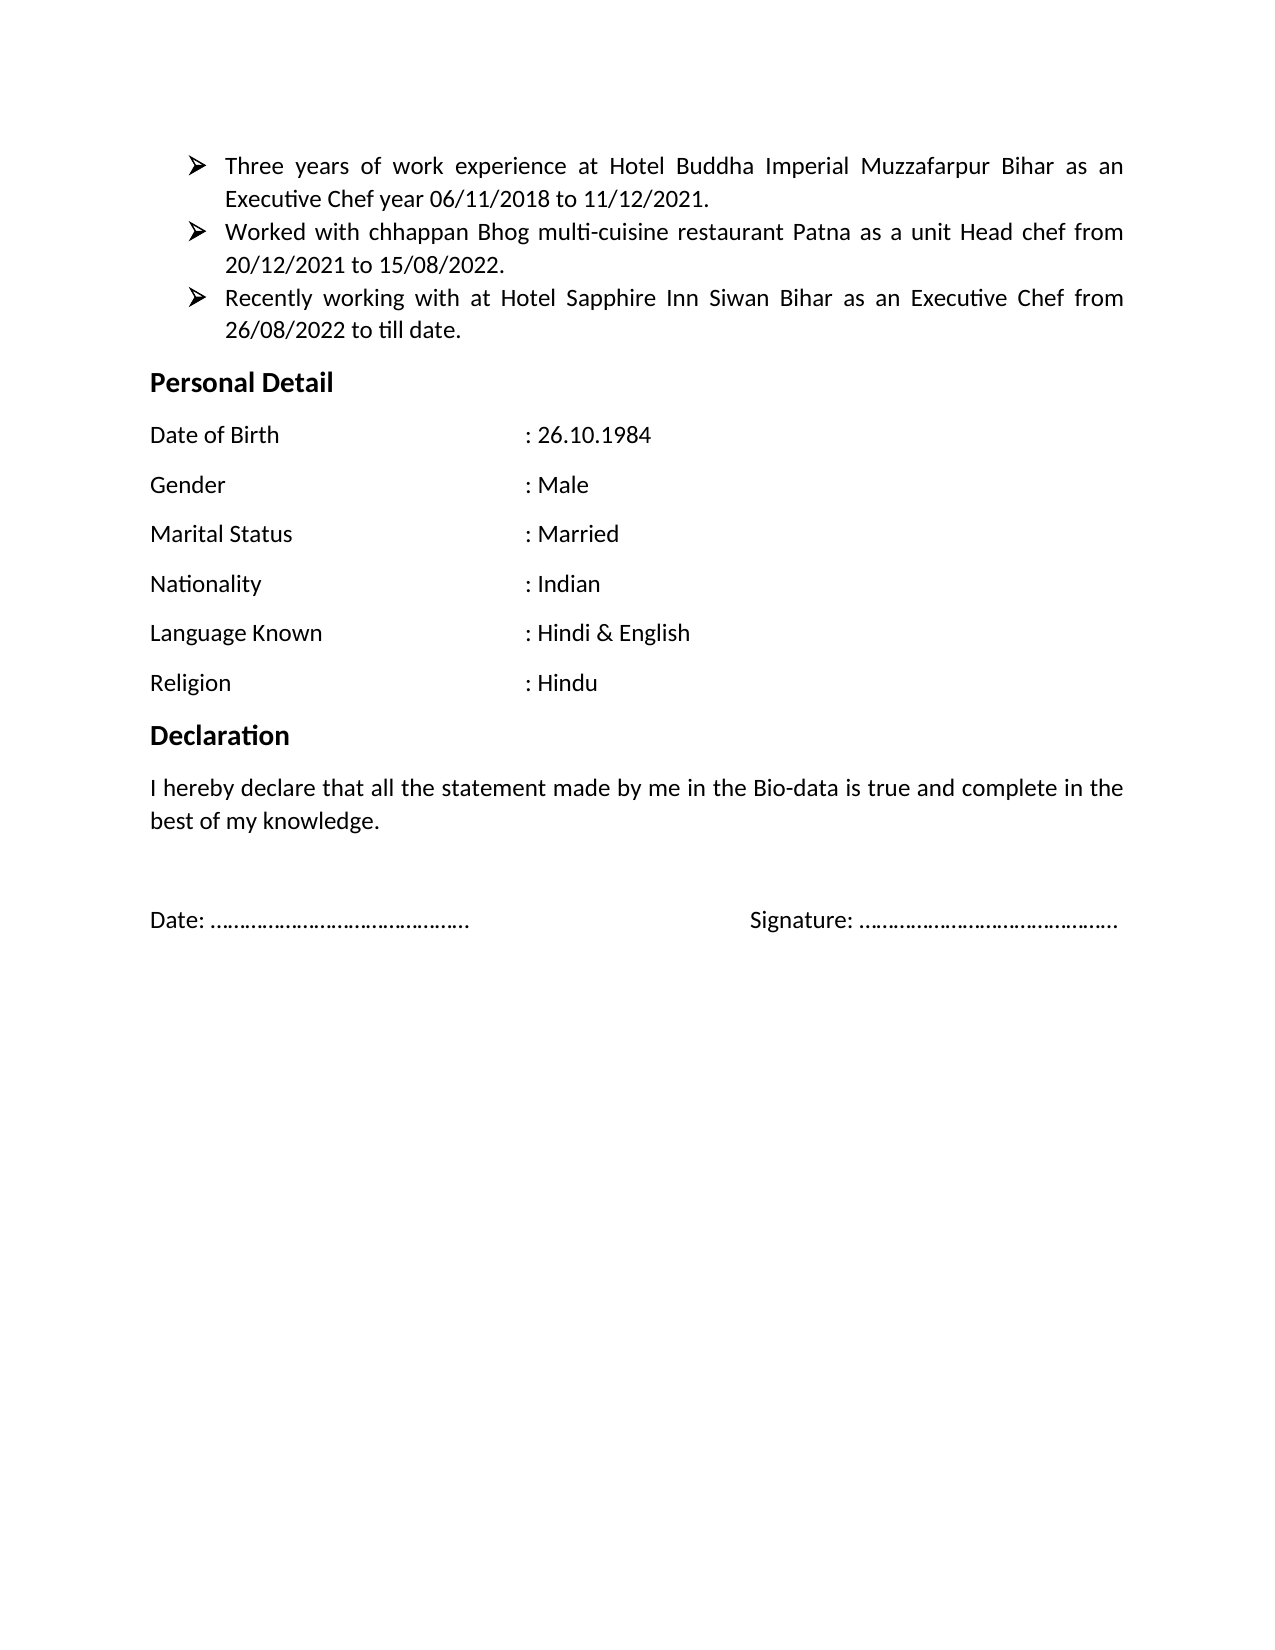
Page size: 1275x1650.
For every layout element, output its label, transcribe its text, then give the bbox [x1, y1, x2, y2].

list Recently working with at Hotel Sapphire Inn Siwan Bihar as an Executive Chef from 26/08/2022 to till date. [187, 282, 1125, 345]
text Personal Detail [150, 364, 1125, 400]
text Nationality : Indian [150, 568, 1125, 598]
text Marital Status : Married [150, 518, 1125, 549]
text Religion : Hindu [150, 667, 1125, 698]
text I hereby declare that all the statement made by me in the Bio-data is true and complete in the best of my knowledge. [150, 772, 1125, 835]
list Worked with chhappan Bhog multi-cuisine restaurant Patna as a unit Head chef from 20/12/2021 to 15/08/2022. [187, 216, 1125, 279]
text Declaration [150, 717, 1125, 752]
text Language Known : Hindi & English [150, 618, 1125, 648]
text Date: ……………………………………… Signature: ……………………………………… [150, 904, 1125, 934]
text Date of Birth : 26.10.1984 [150, 419, 1125, 450]
text Gender : Male [150, 469, 1125, 499]
list Three years of work experience at Hotel Buddha Imperial Muzzafarpur Bihar as an Executive Chef year 06/11/2018 to 11/12/2021. [187, 150, 1125, 213]
